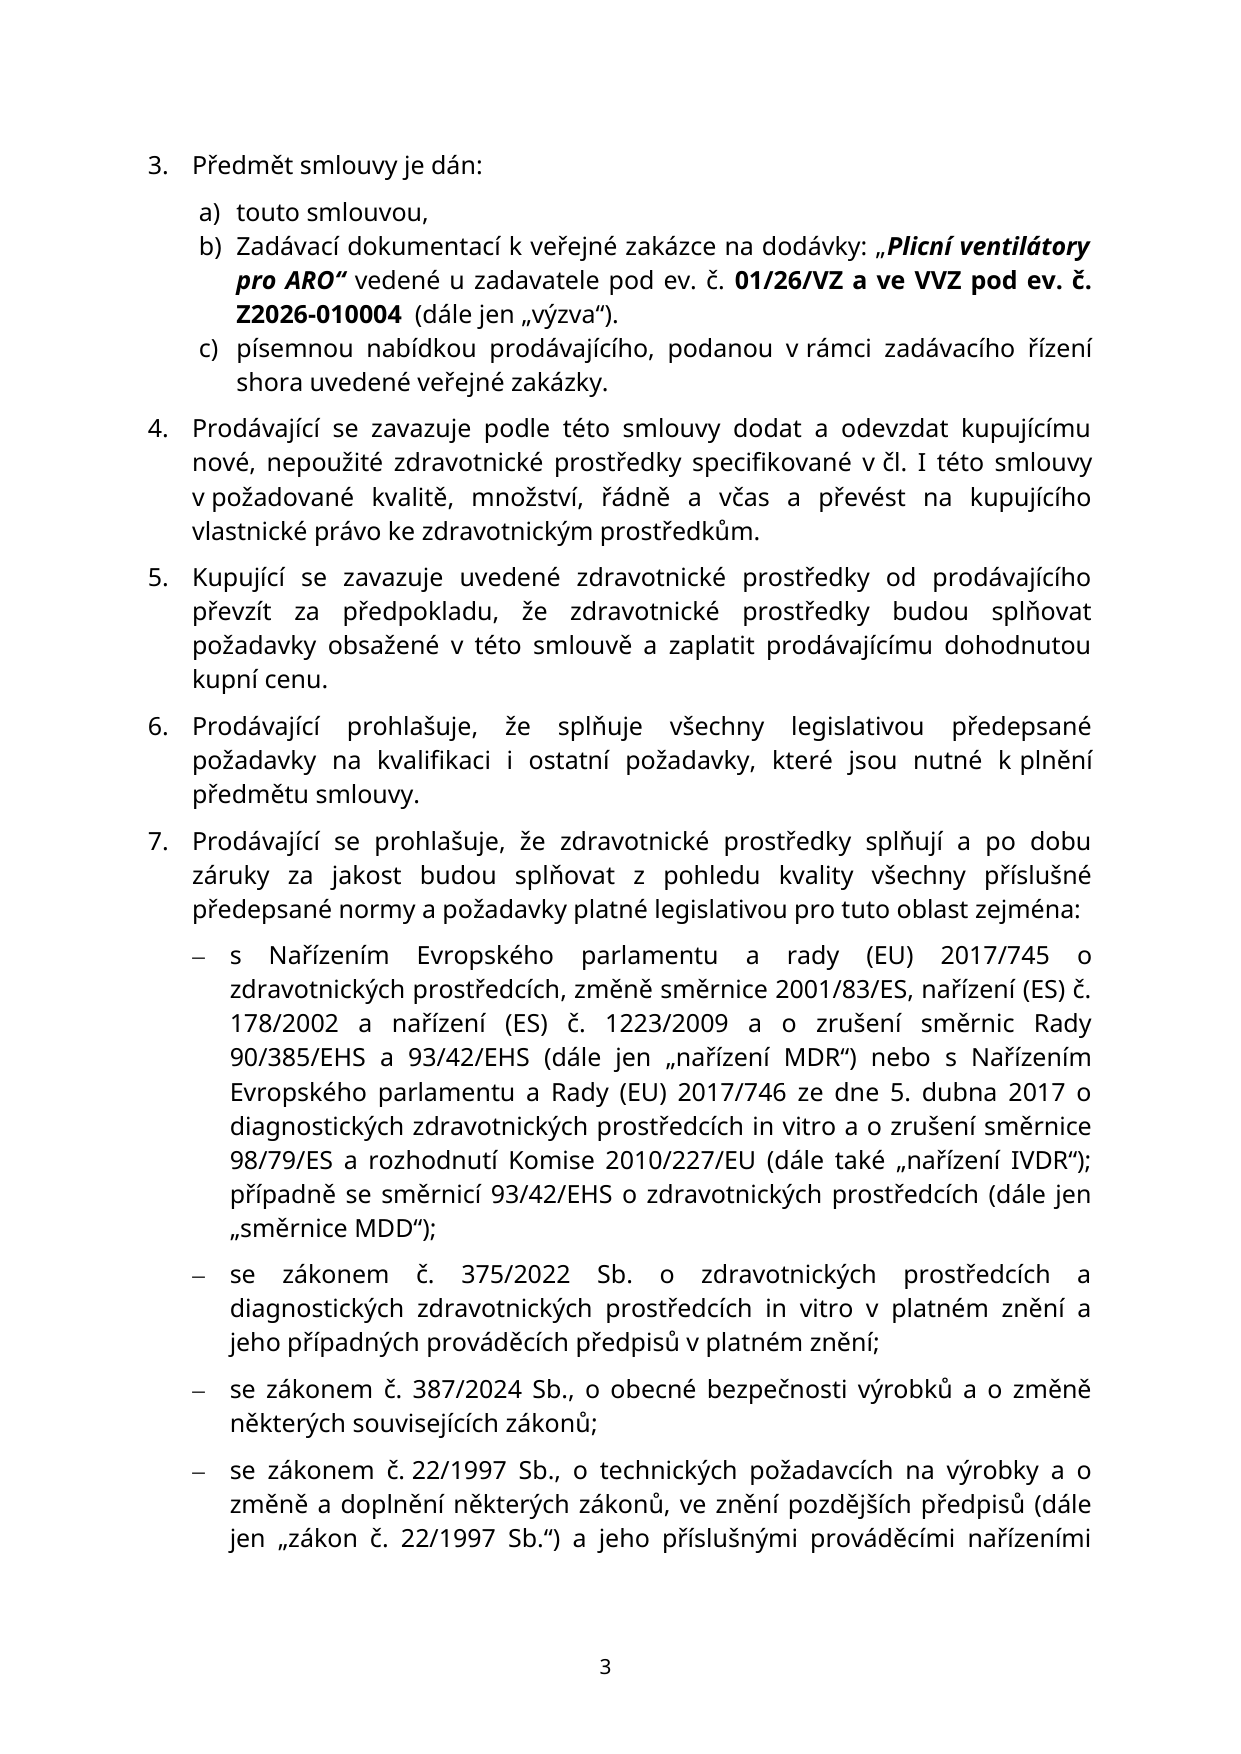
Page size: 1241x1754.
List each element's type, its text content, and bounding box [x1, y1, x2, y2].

list se zákonem č. 375/2022 Sb. o zdravotnických prostředcích a diagnostických zdravotnických prostředcích in vitro v platném znění a jeho případných prováděcích předpisů v platném znění; [192, 1257, 1093, 1359]
list Kupující se zavazuje uvedené zdravotnické prostředky od prodávajícího převzít za předpokladu, že zdravotnické prostředky budou splňovat požadavky obsažené v této smlouvě a zaplatit prodávajícímu dohodnutou kupní cenu. [148, 560, 1093, 696]
list se zákonem č. 387/2024 Sb., o obecné bezpečnosti výrobků a o změně některých souvisejících zákonů; [192, 1372, 1093, 1440]
list Prodávající prohlašuje, že splňuje všechny legislativou předepsané požadavky na kvalifikaci i ostatní požadavky, které jsou nutné k plnění předmětu smlouvy. [148, 708, 1093, 811]
list Zadávací dokumentací k veřejné zakázce na dodávky: „Plicní ventilátory pro ARO“ vedené u zadavatele pod ev. č. 01/26/VZ a ve VVZ pod ev. č. Z2026-010004 (dále jen „výzva“). [199, 228, 1093, 330]
list Prodávající se zavazuje podle této smlouvy dodat a odevzdat kupujícímu nové, nepoužité zdravotnické prostředky specifikované v čl. I této smlouvy v požadované kvalitě, množství, řádně a včas a převést na kupujícího vlastnické právo ke zdravotnickým prostředkům. [148, 411, 1093, 547]
list touto smlouvou, [199, 194, 1093, 228]
list písemnou nabídkou prodávajícího, podanou v rámci zadávacího řízení shora uvedené veřejné zakázky. [199, 330, 1093, 398]
list Prodávající se prohlašuje, že zdravotnické prostředky splňují a po dobu záruky za jakost budou splňovat z pohledu kvality všechny příslušné předepsané normy a požadavky platné legislativou pro tuto oblast zejména: [148, 823, 1093, 925]
list Předmět smlouvy je dán: [148, 148, 1093, 182]
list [192, 1452, 1093, 1554]
list s Nařízením Evropského parlamentu a rady (EU) 2017/745 o zdravotnických prostředcích, změně směrnice 2001/83/ES, nařízení (ES) č. 178/2002 a nařízení (ES) č. 1223/2009 a o zrušení směrnic Rady 90/385/EHS a 93/42/EHS (dále jen „nařízení MDR“) nebo s Nařízením Evropského parlamentu a Rady (EU) 2017/746 ze dne 5. dubna 2017 o diagnostických zdravotnických prostředcích in vitro a o zrušení směrnice 98/79/ES a rozhodnutí Komise 2010/227/EU (dále také „nařízení IVDR“); případně se směrnicí 93/42/EHS o zdravotnických prostředcích (dále jen „směrnice MDD“); [192, 938, 1093, 1244]
